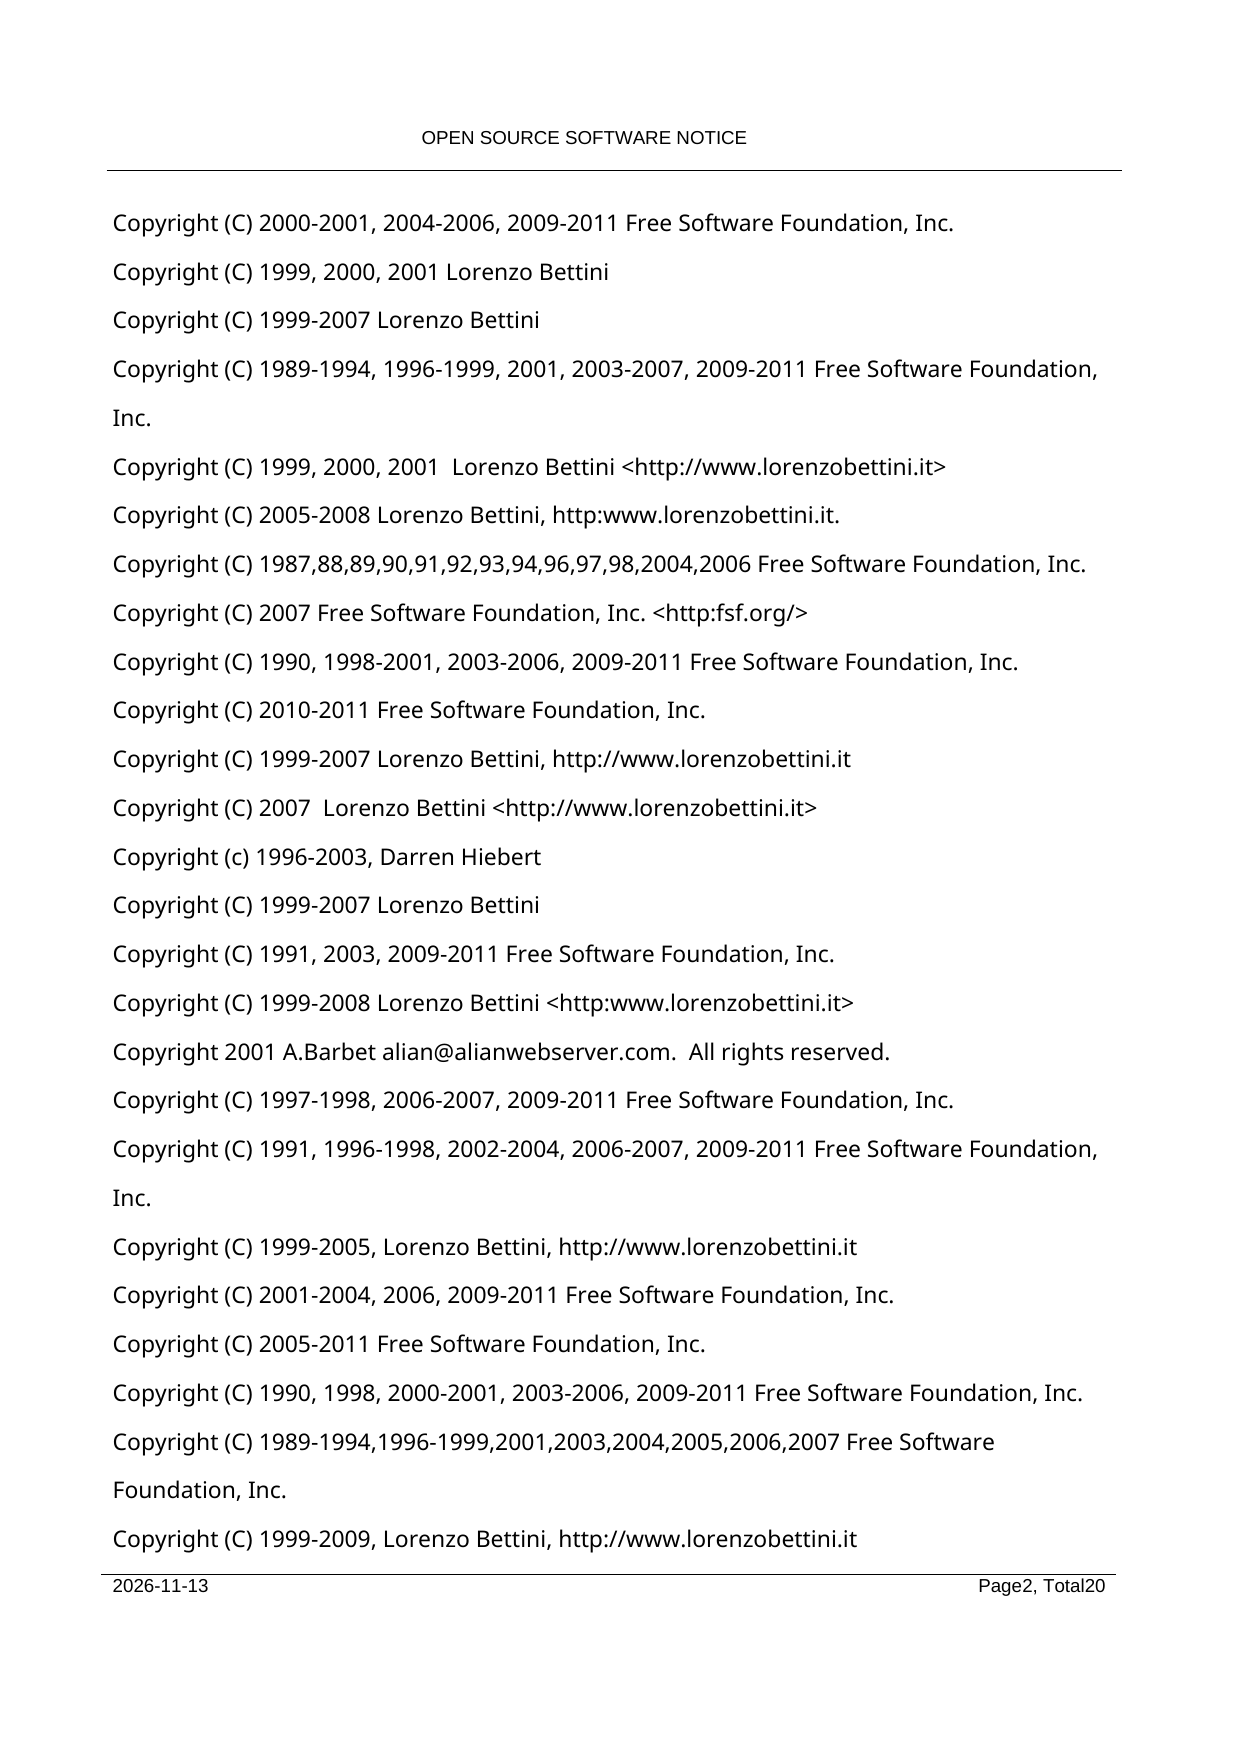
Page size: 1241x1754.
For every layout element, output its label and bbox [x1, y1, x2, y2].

text [112, 206, 1128, 1555]
